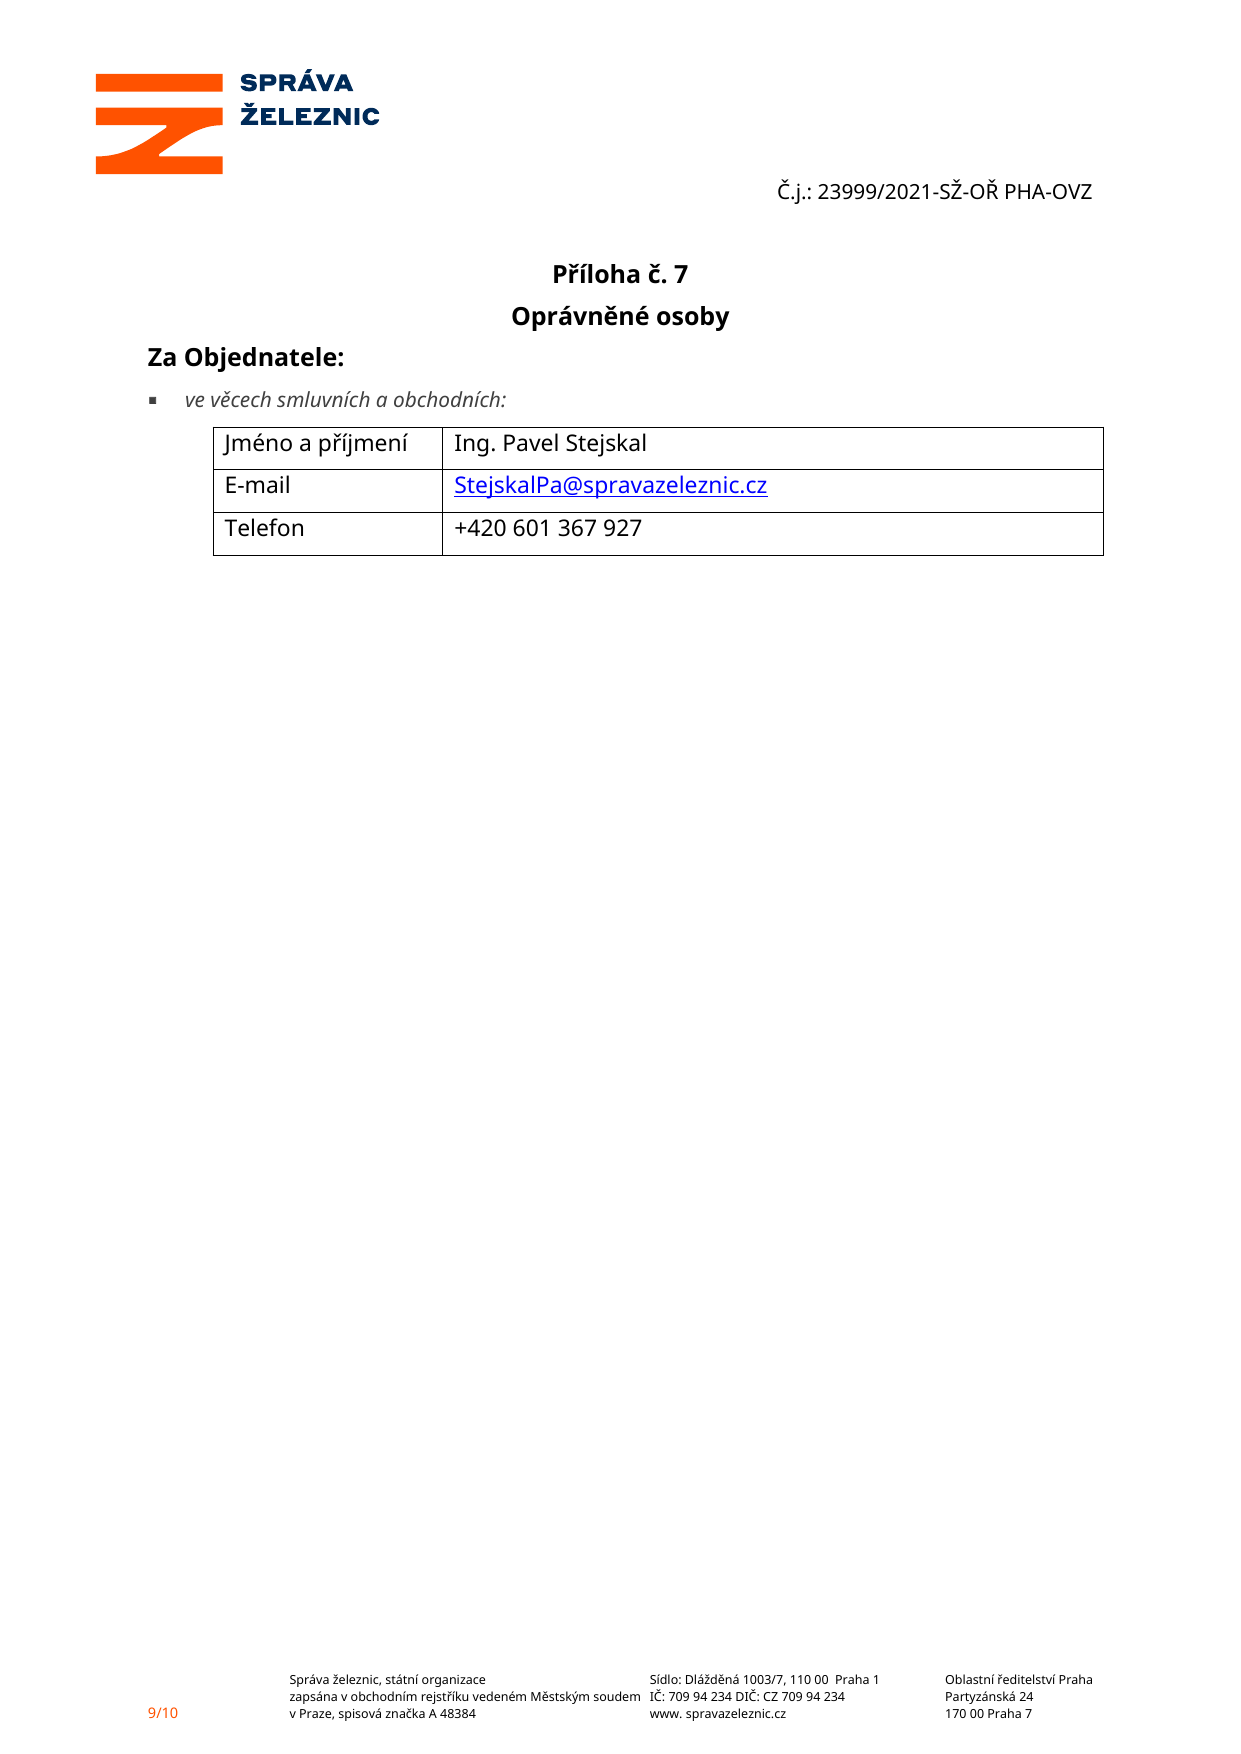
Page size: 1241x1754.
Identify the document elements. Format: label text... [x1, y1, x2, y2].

table_cell StejskalPa@spravazeleznic.cz [443, 470, 1103, 512]
table_header Ing. Pavel Stejskal [443, 428, 1103, 469]
subtitle ve věcech smluvních a obchodních: [148, 385, 1093, 414]
table_cell +420 601 367 927 [443, 513, 1103, 555]
text Příloha č. 7 [148, 260, 1093, 289]
table_header Jméno a příjmení [214, 428, 442, 469]
text Za Objednatele: [148, 343, 1093, 372]
text Oprávněné osoby [148, 302, 1093, 331]
table_cell Telefon [214, 513, 442, 555]
table_cell E-mail [214, 470, 442, 512]
